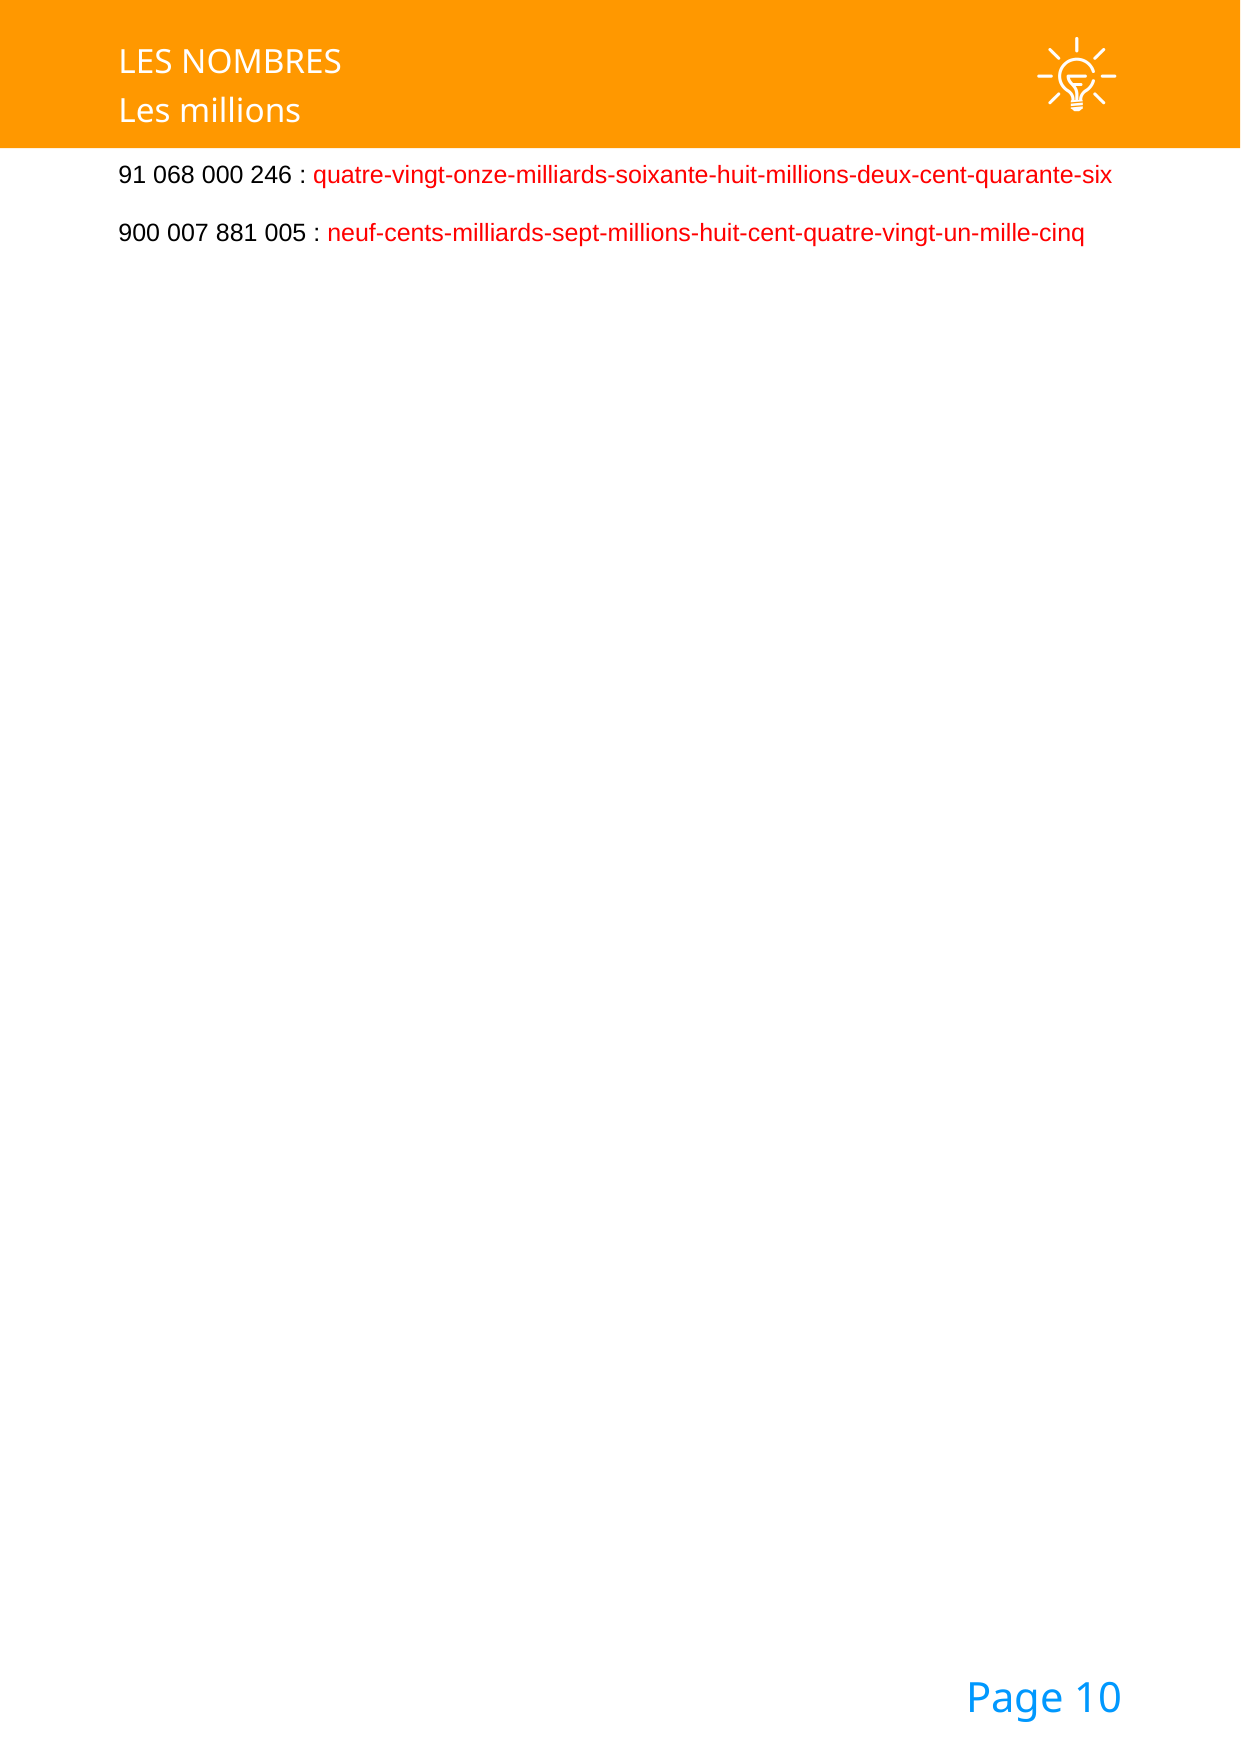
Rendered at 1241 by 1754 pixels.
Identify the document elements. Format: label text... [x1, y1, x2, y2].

picture [1034, 37, 1123, 114]
text 91 068 000 246 : quatre-vingt-onze-milliards-soixante-huit-millions-deux-cent-quarante-six 900 007 881 005 : neuf-cents-milliards-sept-millions-huit-cent-quatre-vingt-un-mille-cinq [118, 160, 1122, 247]
